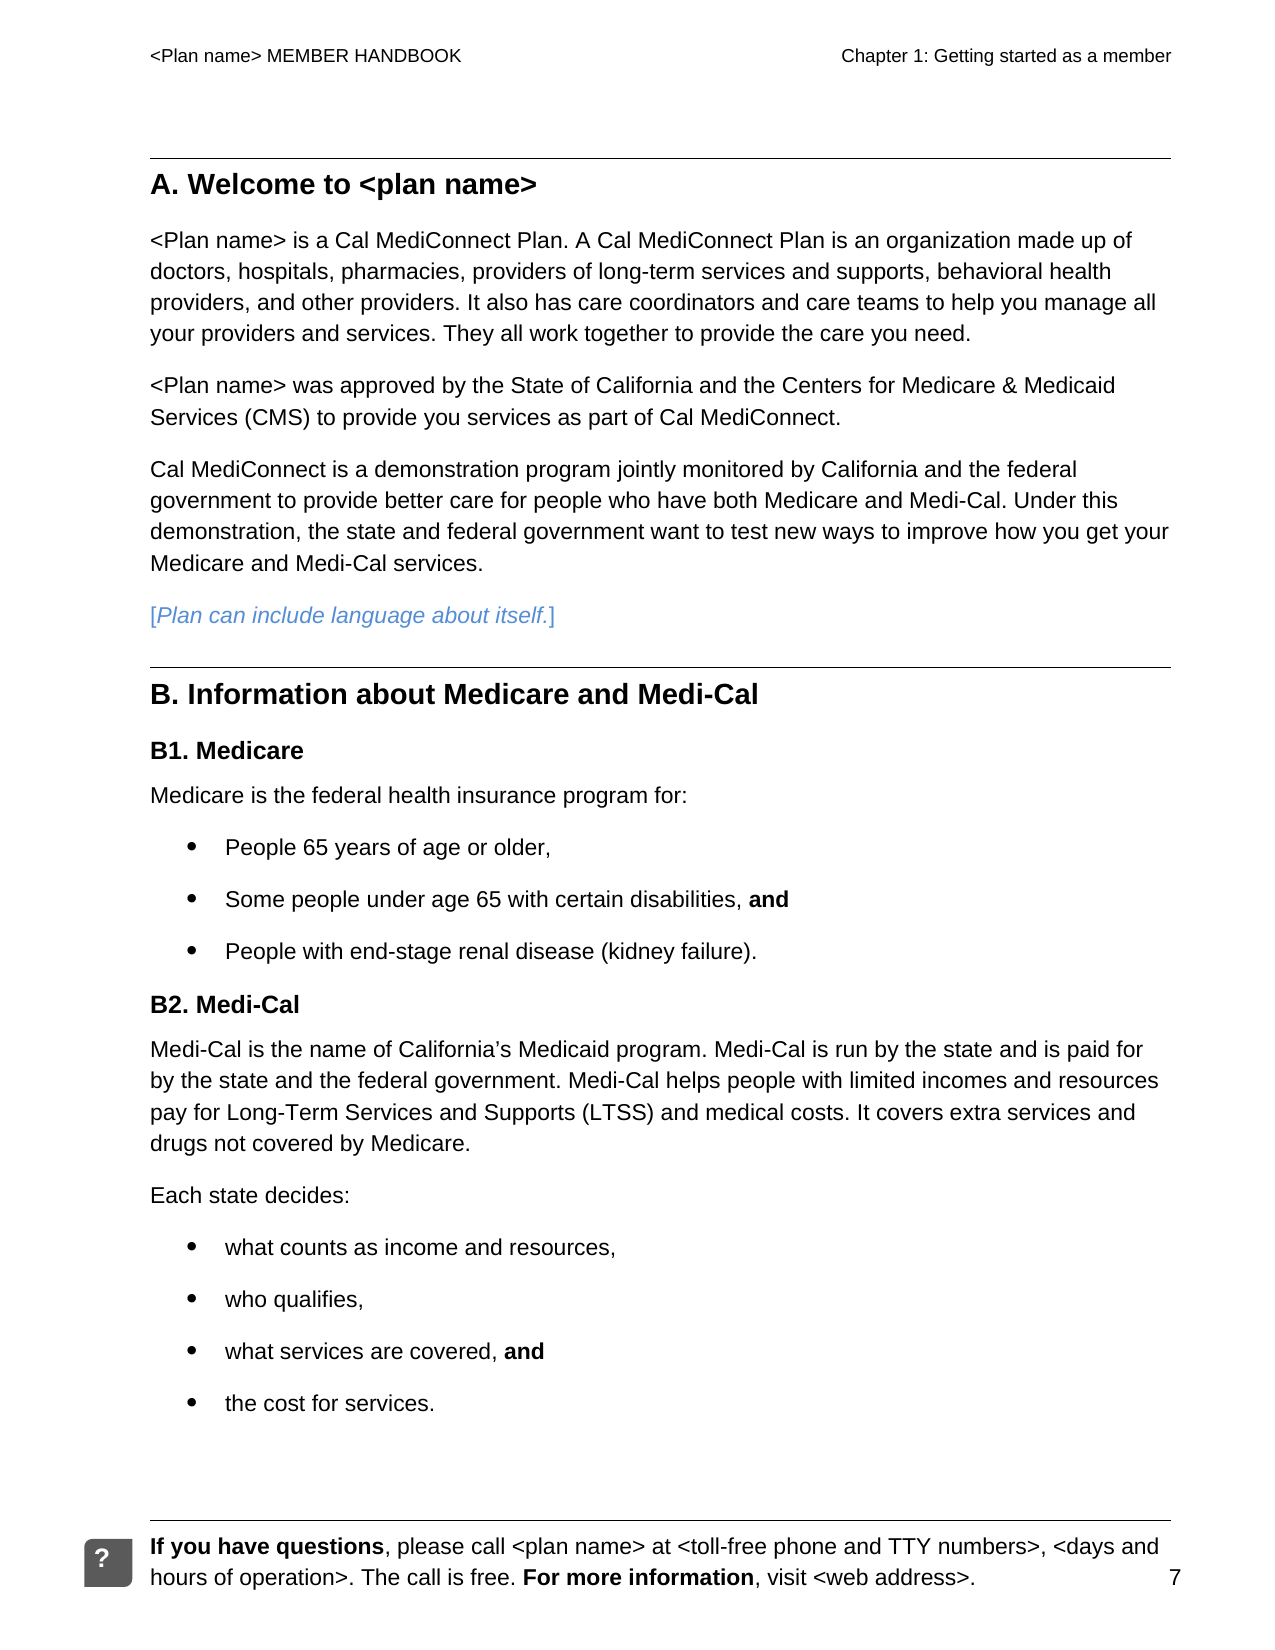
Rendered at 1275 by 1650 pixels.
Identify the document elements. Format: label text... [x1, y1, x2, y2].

text <Plan name> is a Cal MediConnect Plan. A Cal MediConnect Plan is an organization made up of doctors, hospitals, pharmacies, providers of long-term services and supports, behavioral health providers, and other providers. It also has care coordinators and care teams to help you manage all your providers and services. They all work together to provide the care you need. [150, 223, 1171, 348]
text <Plan name> was approved by the State of California and the Centers for Medicare & Medicaid Services (CMS) to provide you services as part of Cal MediConnect. [150, 369, 1171, 431]
text Medi-Cal is the name of California’s Medicaid program. Medi-Cal is run by the state and is paid for by the state and the federal government. Medi-Cal helps people with limited incomes and resources pay for Long-Term Services and Supports (LTSS) and medical costs. It covers extra services and drugs not covered by Medicare. [150, 1032, 1171, 1157]
list who qualifies, [187, 1282, 1096, 1314]
text Medicare is the federal health insurance program for: [150, 778, 1171, 809]
subtitle B1. Medicare [150, 732, 1096, 766]
list the cost for services. [187, 1387, 1096, 1418]
subtitle B2. Medi-Cal [150, 987, 1096, 1020]
list what counts as income and resources, [187, 1230, 1096, 1262]
text Cal MediConnect is a demonstration program jointly monitored by California and the federal government to provide better care for people who have both Medicare and Medi-Cal. Under this demonstration, the state and federal government want to test new ways to improve how you get your Medicare and Medi-Cal services. [150, 452, 1171, 577]
list People with end-stage renal disease (kidney failure). [187, 934, 1096, 966]
list Some people under age 65 with certain disabilities, and [187, 882, 1096, 914]
text Each state decides: [150, 1178, 1171, 1209]
list People 65 years of age or older, [187, 830, 1096, 862]
list what services are covered, and [187, 1334, 1096, 1366]
subtitle Welcome to <plan name> [150, 159, 1171, 202]
subtitle Information about Medicare and Medi-Cal [150, 668, 1171, 712]
text [Plan can include language about itself.] [150, 598, 1171, 629]
